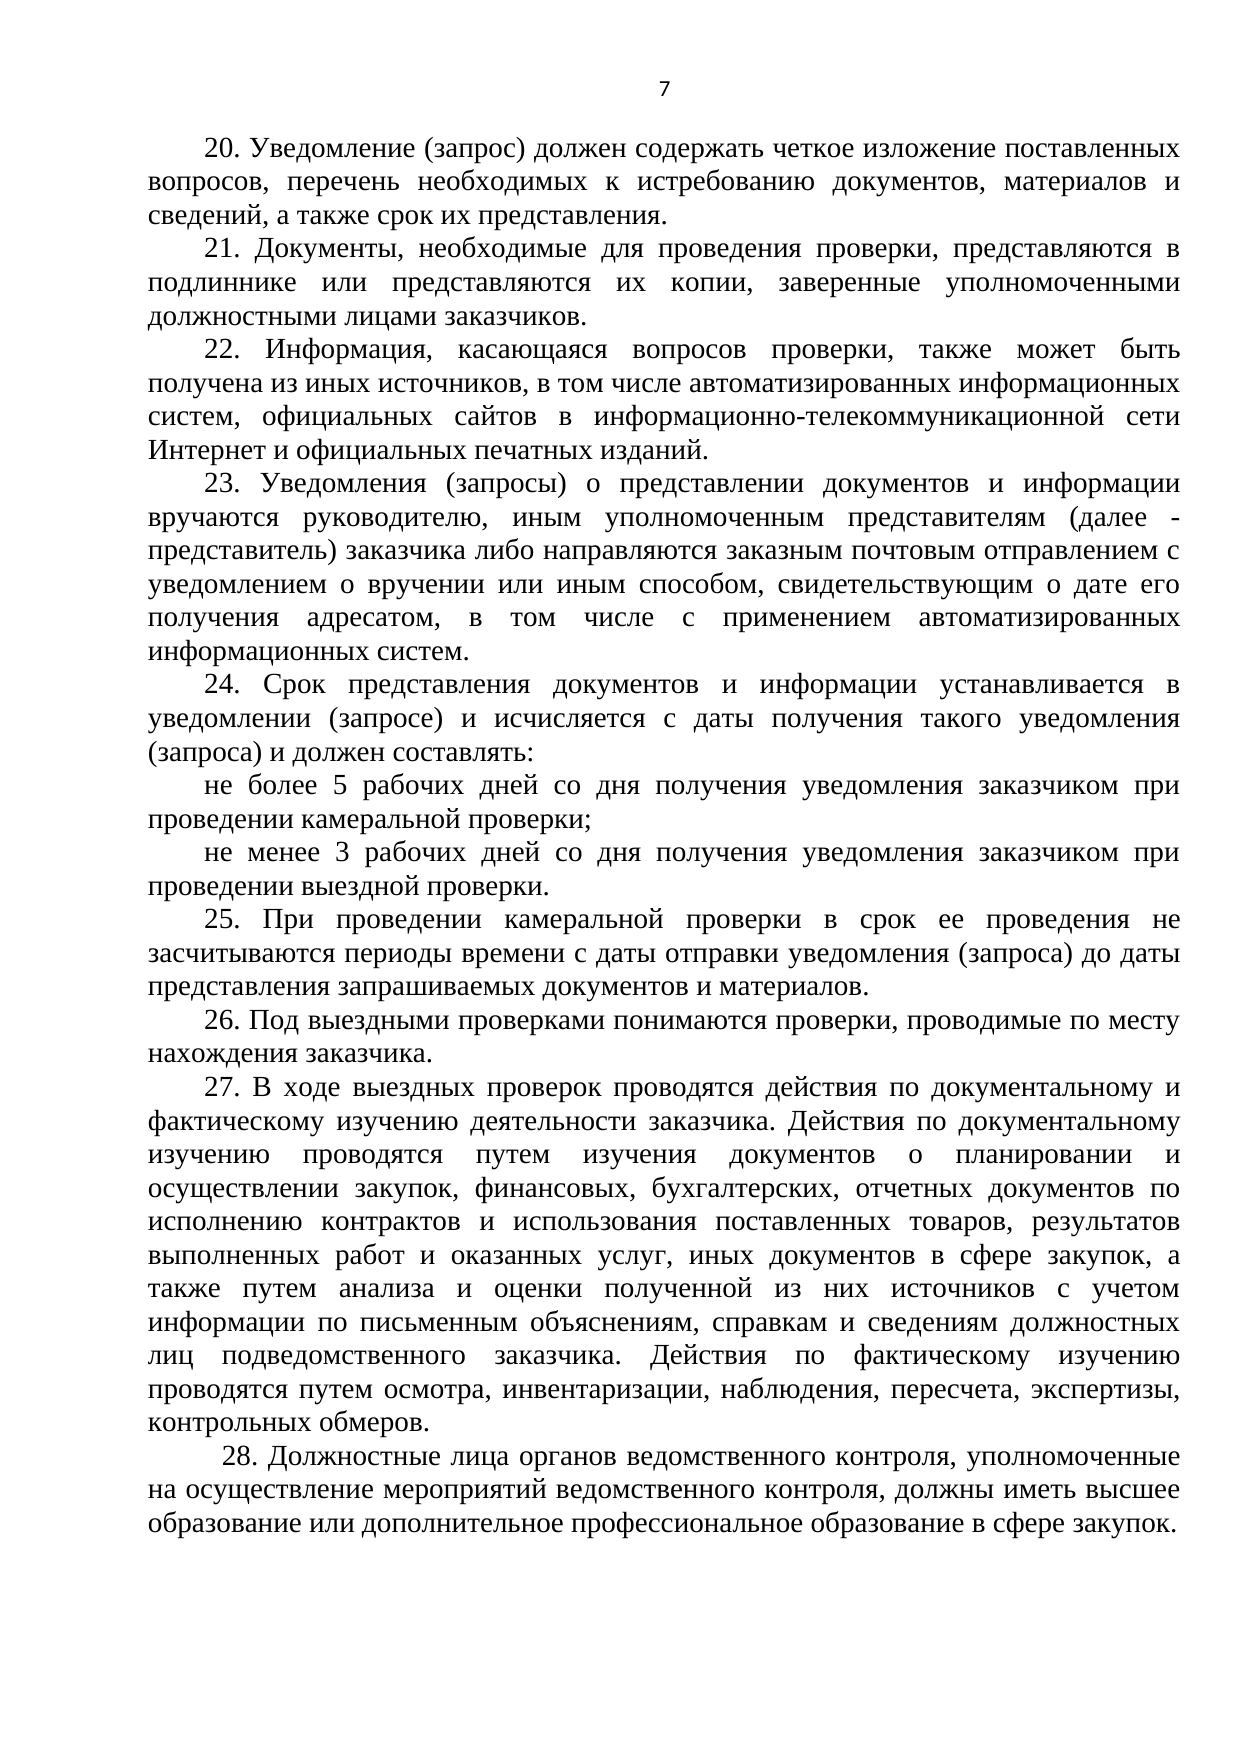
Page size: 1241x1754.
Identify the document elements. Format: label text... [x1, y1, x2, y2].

text 20. Уведомление (запрос) должен содержать четкое изложение поставленных вопросов, перечень необходимых к истребованию документов, материалов и сведений, а также срок их представления. [148, 130, 1181, 231]
text 22. Информация, касающаяся вопросов проверки, также может быть получена из иных источников, в том числе автоматизированных информационных систем, официальных сайтов в информационно-телекоммуникационной сети Интернет и официальных печатных изданий. [148, 331, 1181, 465]
text 27. В ходе выездных проверок проводятся действия по документальному и фактическому изучению деятельности заказчика. Действия по документальному изучению проводятся путем изучения документов о планировании и осуществлении закупок, финансовых, бухгалтерских, отчетных документов по исполнению контрактов и использования поставленных товаров, результатов выполненных работ и оказанных услуг, иных документов в сфере закупок, а также путем анализа и оценки полученной из них источников с учетом информации по письменным объяснениям, справкам и сведениям должностных лиц подведомственного заказчика. Действия по фактическому изучению проводятся путем осмотра, инвентаризации, наблюдения, пересчета, экспертизы, контрольных обмеров. [148, 1069, 1181, 1438]
text не более 5 рабочих дней со дня получения уведомления заказчиком при проведении камеральной проверки; [148, 767, 1181, 834]
text 24. Срок представления документов и информации устанавливается в уведомлении (запросе) и исчисляется с даты получения такого уведомления (запроса) и должен составлять: [148, 667, 1181, 767]
text 21. Документы, необходимые для проведения проверки, представляются в подлиннике или представляются их копии, заверенные уполномоченными должностными лицами заказчиков. [148, 231, 1181, 331]
text 26. Под выездными проверками понимаются проверки, проводимые по месту нахождения заказчика. [148, 1002, 1181, 1069]
text 28. Должностные лица органов ведомственного контроля, уполномоченные на осуществление мероприятий ведомственного контроля, должны иметь высшее образование или дополнительное профессиональное образование в сфере закупок. [148, 1438, 1181, 1539]
text 23. Уведомления (запросы) о представлении документов и информации вручаются руководителю, иным уполномоченным представителям (далее - представитель) заказчика либо направляются заказным почтовым отправлением с уведомлением о вручении или иным способом, свидетельствующим о дате его получения адресатом, в том числе с применением автоматизированных информационных систем. [148, 465, 1181, 667]
text не менее 3 рабочих дней со дня получения уведомления заказчиком при проведении выездной проверки. [148, 834, 1181, 901]
text 25. При проведении камеральной проверки в срок ее проведения не засчитываются периоды времени с даты отправки уведомления (запроса) до даты представления запрашиваемых документов и материалов. [148, 901, 1181, 1002]
